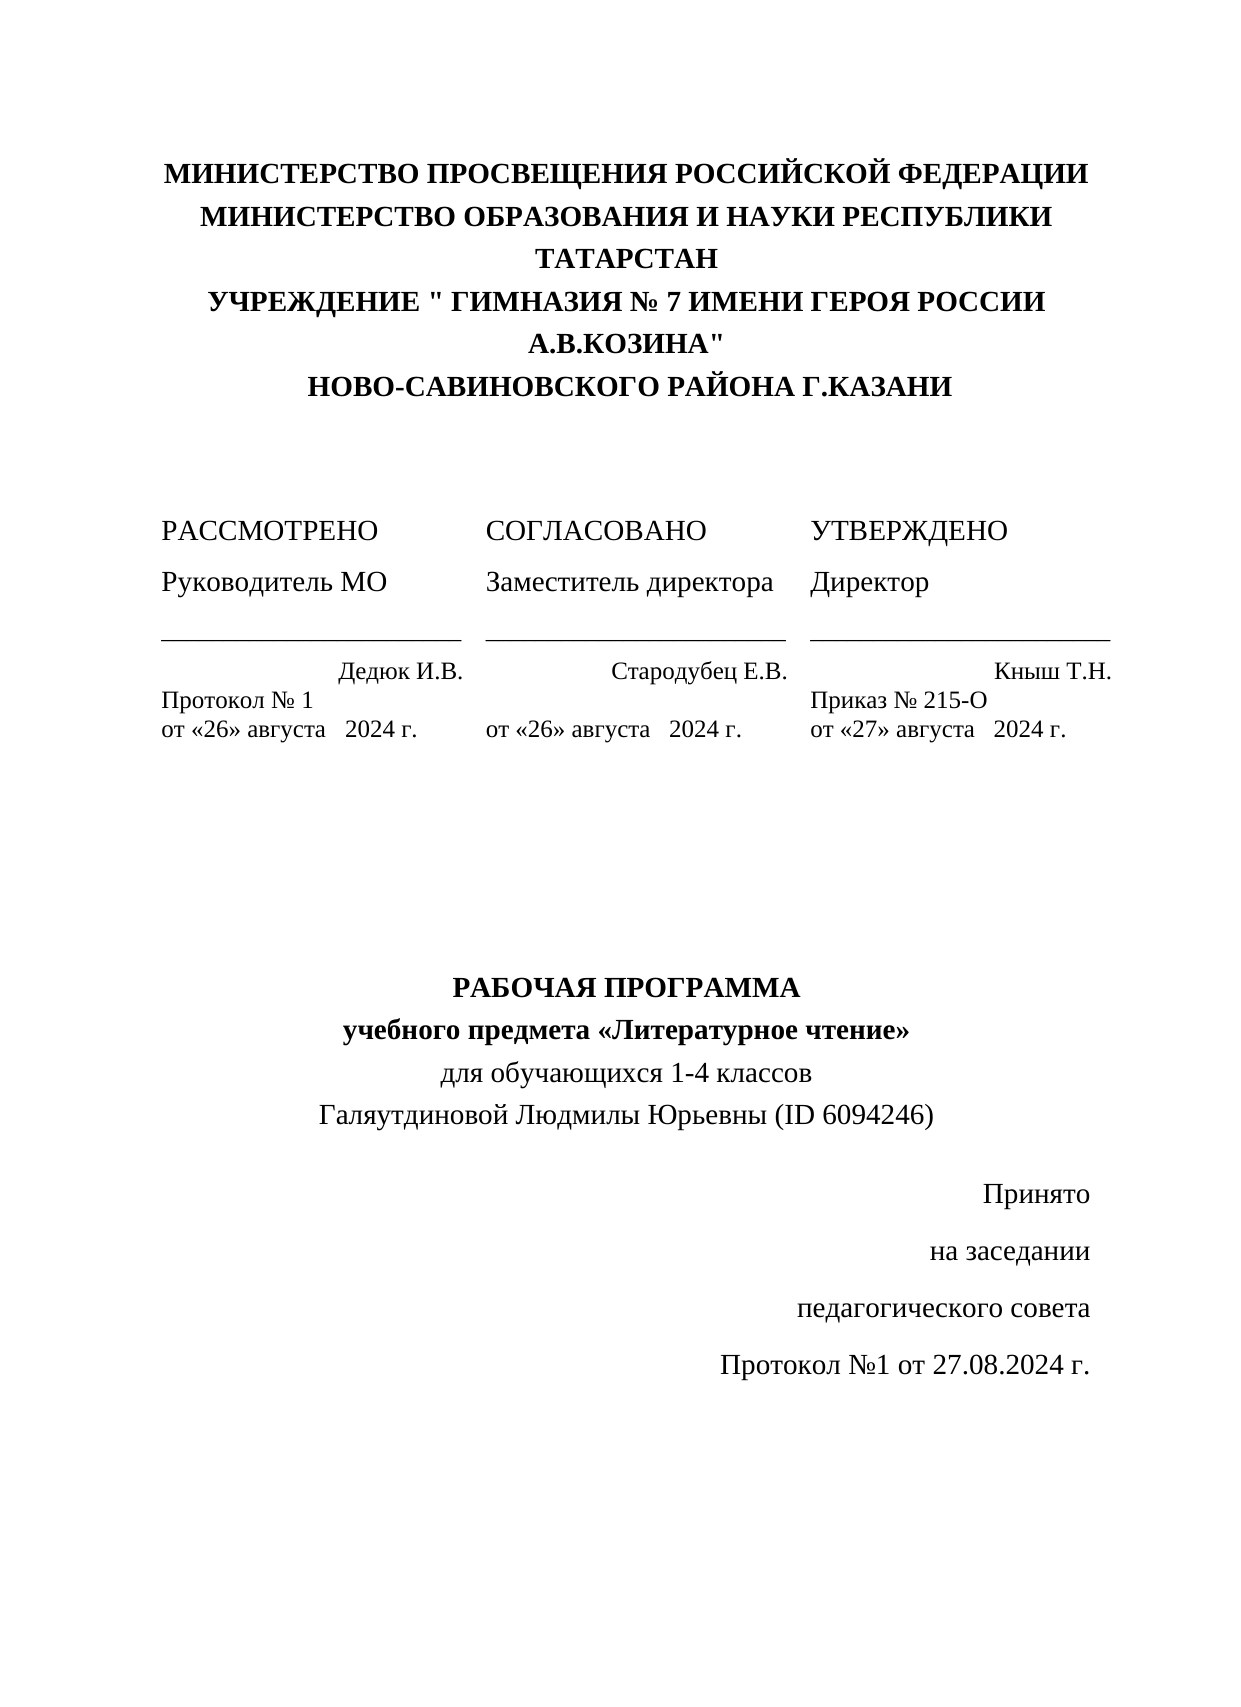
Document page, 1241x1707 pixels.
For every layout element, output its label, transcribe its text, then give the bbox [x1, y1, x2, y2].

text Протокол №1 от 27.08.2024 г. [162, 1347, 1090, 1380]
text Галяутдиновой Людмилы Юрьевны (ID 6094246) [162, 1091, 1090, 1133]
table_header РАССМОТРЕНО Руководитель МО ________________________ Дедюк И.В. Протокол № 1 от «26» августа 2024 г. [150, 513, 474, 784]
text Принято [162, 1176, 1090, 1209]
text учебного предмета «Литературное чтение» [162, 1006, 1090, 1048]
text УЧРЕЖДЕНИЕ " ГИМНАЗИЯ № 7 ИМЕНИ ГЕРОЯ РОССИИ А.В.КОЗИНА" НОВО-САВИНОВСКОГО РАЙОНА Г.КАЗАНИ [162, 277, 1090, 405]
text педагогического совета [162, 1290, 1090, 1323]
table_header УТВЕРЖДЕНО Директор ________________________ Кныш Т.Н. Приказ № 215-О от «27» августа 2024 г. [799, 513, 1123, 784]
text МИНИСТЕРСТВО ОБРАЗОВАНИЯ И НАУКИ РЕСПУБЛИКИ ТАТАРСТАН [162, 192, 1090, 277]
text для обучающихся 1-4 классов [162, 1048, 1090, 1091]
text МИНИСТЕРСТВО ПРОСВЕЩЕНИЯ РОССИЙСКОЙ ФЕДЕРАЦИИ [162, 150, 1090, 192]
text на заседании [162, 1233, 1090, 1266]
table_header СОГЛАСОВАНО Заместитель директора ________________________ Стародубец Е.В. от «26» августа 2024 г. [474, 513, 799, 784]
text РАБОЧАЯ ПРОГРАММА [162, 963, 1090, 1006]
